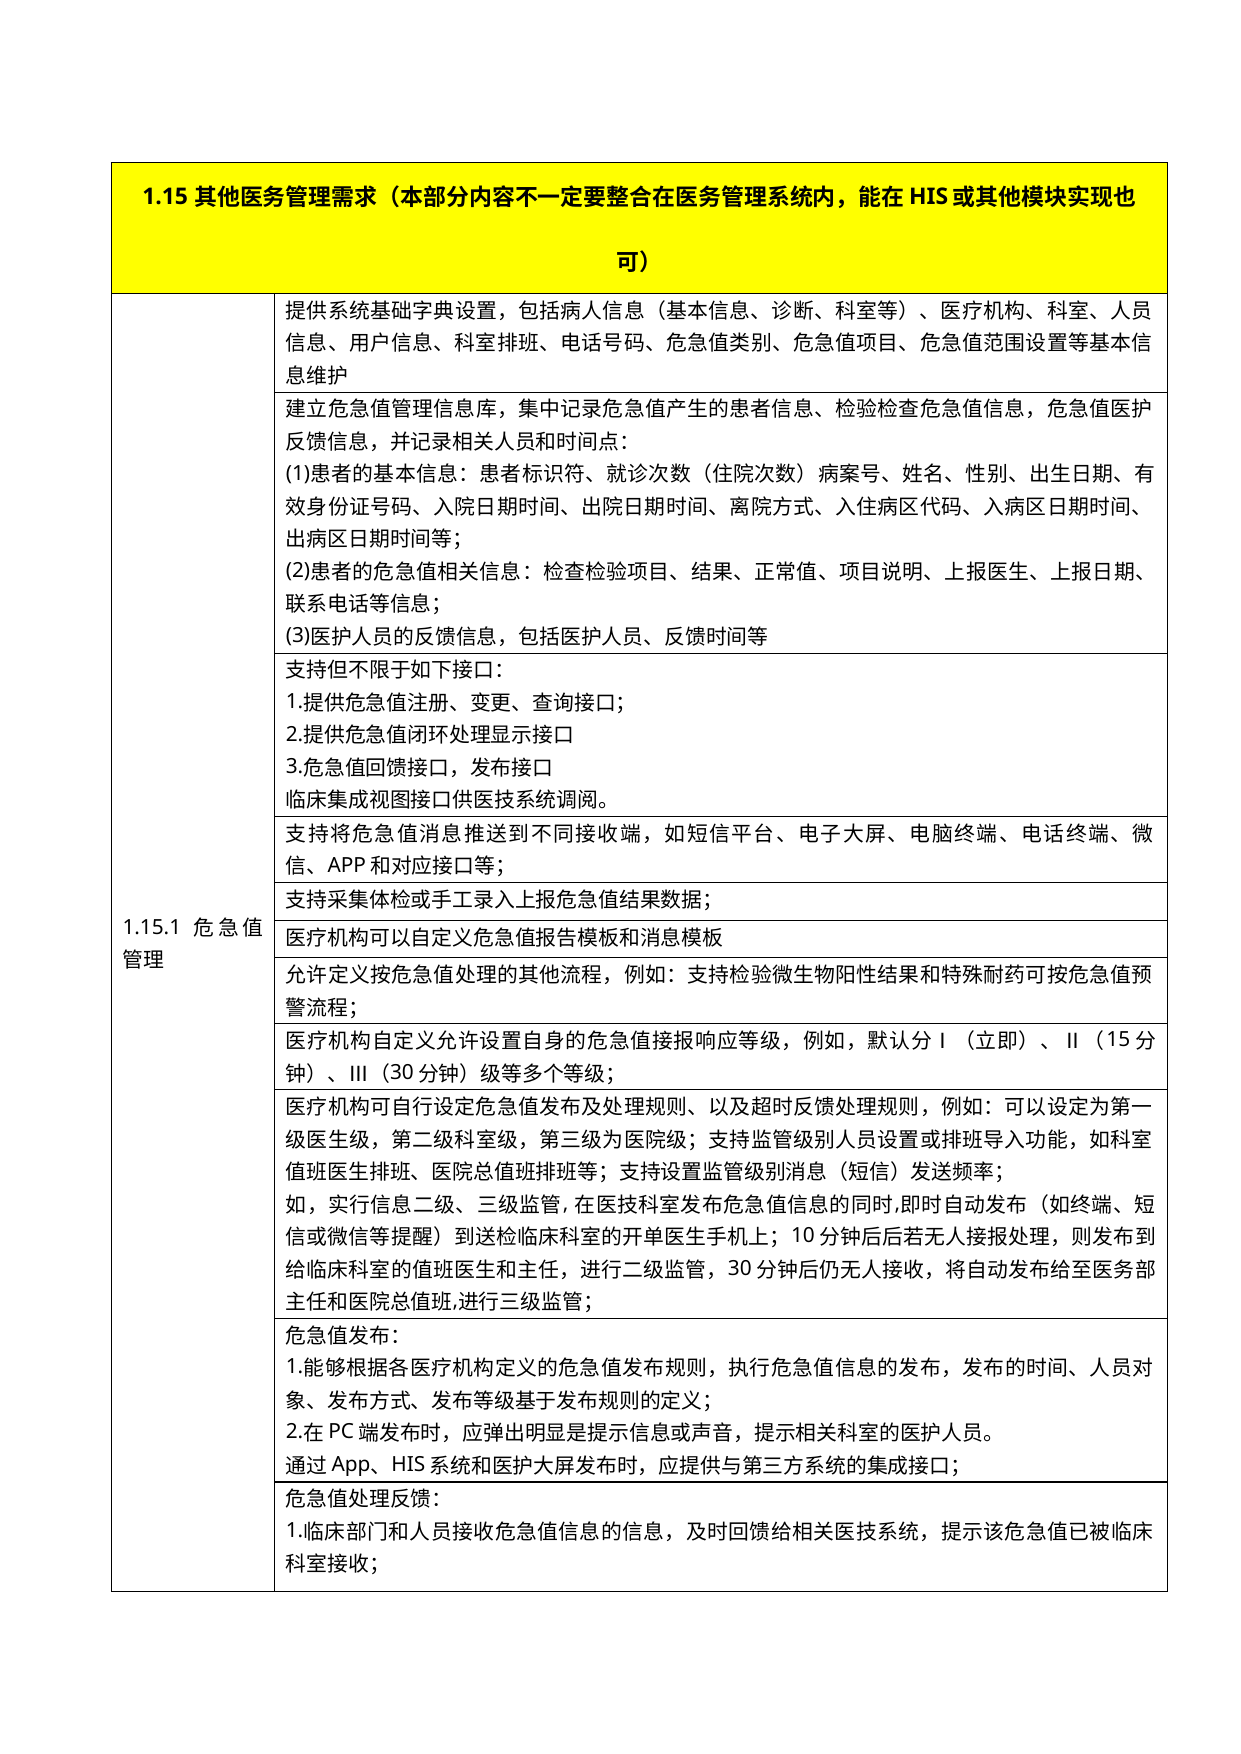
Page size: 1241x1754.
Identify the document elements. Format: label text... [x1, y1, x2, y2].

table_cell 医疗机构可自行设定危急值发布及处理规则、以及超时反馈处理规则，例如：可以设定为第一级医生级，第二级科室级，第三级为医院级；支持监管级别人员设置或排班导入功能，如科室值班医生排班、医院总值班排班等；支持设置监管级别消息（短信）发送频率； 如，实行信息二级、三级监管, 在医技科室发布危急值信息的同时,即时自动发布（如终端、短信或微信等提醒）到送检临床科室的开单医生手机上；10分钟后后若无人接报处理，则发布到给临床科室的值班医生和主任，进行二级监管，30分钟后仍无人接收，将自动发布给至医务部主任和医院总值班,进行三级监管； [275, 1090, 1167, 1318]
table_cell 医疗机构可以自定义危急值报告模板和消息模板 [275, 921, 1167, 957]
table_cell 支持采集体检或手工录入上报危急值结果数据； [275, 883, 1167, 920]
table_cell 提供系统基础字典设置，包括病人信息（基本信息、诊断、科室等）、医疗机构、科室、人员信息、用户信息、科室排班、电话号码、危急值类别、危急值项目、危急值范围设置等基本信息维护 [275, 294, 1167, 392]
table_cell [275, 1483, 1167, 1591]
table_cell 允许定义按危急值处理的其他流程，例如：支持检验微生物阳性结果和特殊耐药可按危急值预警流程； [275, 958, 1167, 1023]
table_cell 支持将危急值消息推送到不同接收端，如短信平台、电子大屏、电脑终端、电话终端、微信、APP和对应接口等； [275, 817, 1167, 882]
table_cell 支持但不限于如下接口： 1.提供危急值注册、变更、查询接口； 2.提供危急值闭环处理显示接口 3.危急值回馈接口，发布接口 临床集成视图接口供医技系统调阅。 [275, 654, 1167, 816]
table_cell 1.15.1 危急值管理 [112, 294, 274, 1591]
table_cell 建立危急值管理信息库，集中记录危急值产生的患者信息、检验检查危急值信息，危急值医护反馈信息，并记录相关人员和时间点： (1)患者的基本信息：患者标识符、就诊次数（住院次数）病案号、姓名、性别、出生日期、有效身份证号码、入院日期时间、出院日期时间、离院方式、入住病区代码、入病区日期时间、出病区日期时间等； (2)患者的危急值相关信息：检查检验项目、结果、正常值、项目说明、上报医生、上报日期、联系电话等信息； (3)医护人员的反馈信息，包括医护人员、反馈时间等 [275, 393, 1167, 653]
table_cell 1.15 其他医务管理需求（本部分内容不一定要整合在医务管理系统内，能在HIS或其他模块实现也可） [112, 163, 1167, 293]
table_cell 危急值发布： 1.能够根据各医疗机构定义的危急值发布规则，执行危急值信息的发布，发布的时间、人员对象、发布方式、发布等级基于发布规则的定义； 2.在PC端发布时，应弹出明显是提示信息或声音，提示相关科室的医护人员。 通过App、HIS系统和医护大屏发布时，应提供与第三方系统的集成接口； [275, 1319, 1167, 1481]
table_cell 医疗机构自定义允许设置自身的危急值接报响应等级，例如，默认分Ⅰ（立即）、Ⅱ（15分钟）、Ⅲ（30分钟）级等多个等级； [275, 1024, 1167, 1089]
